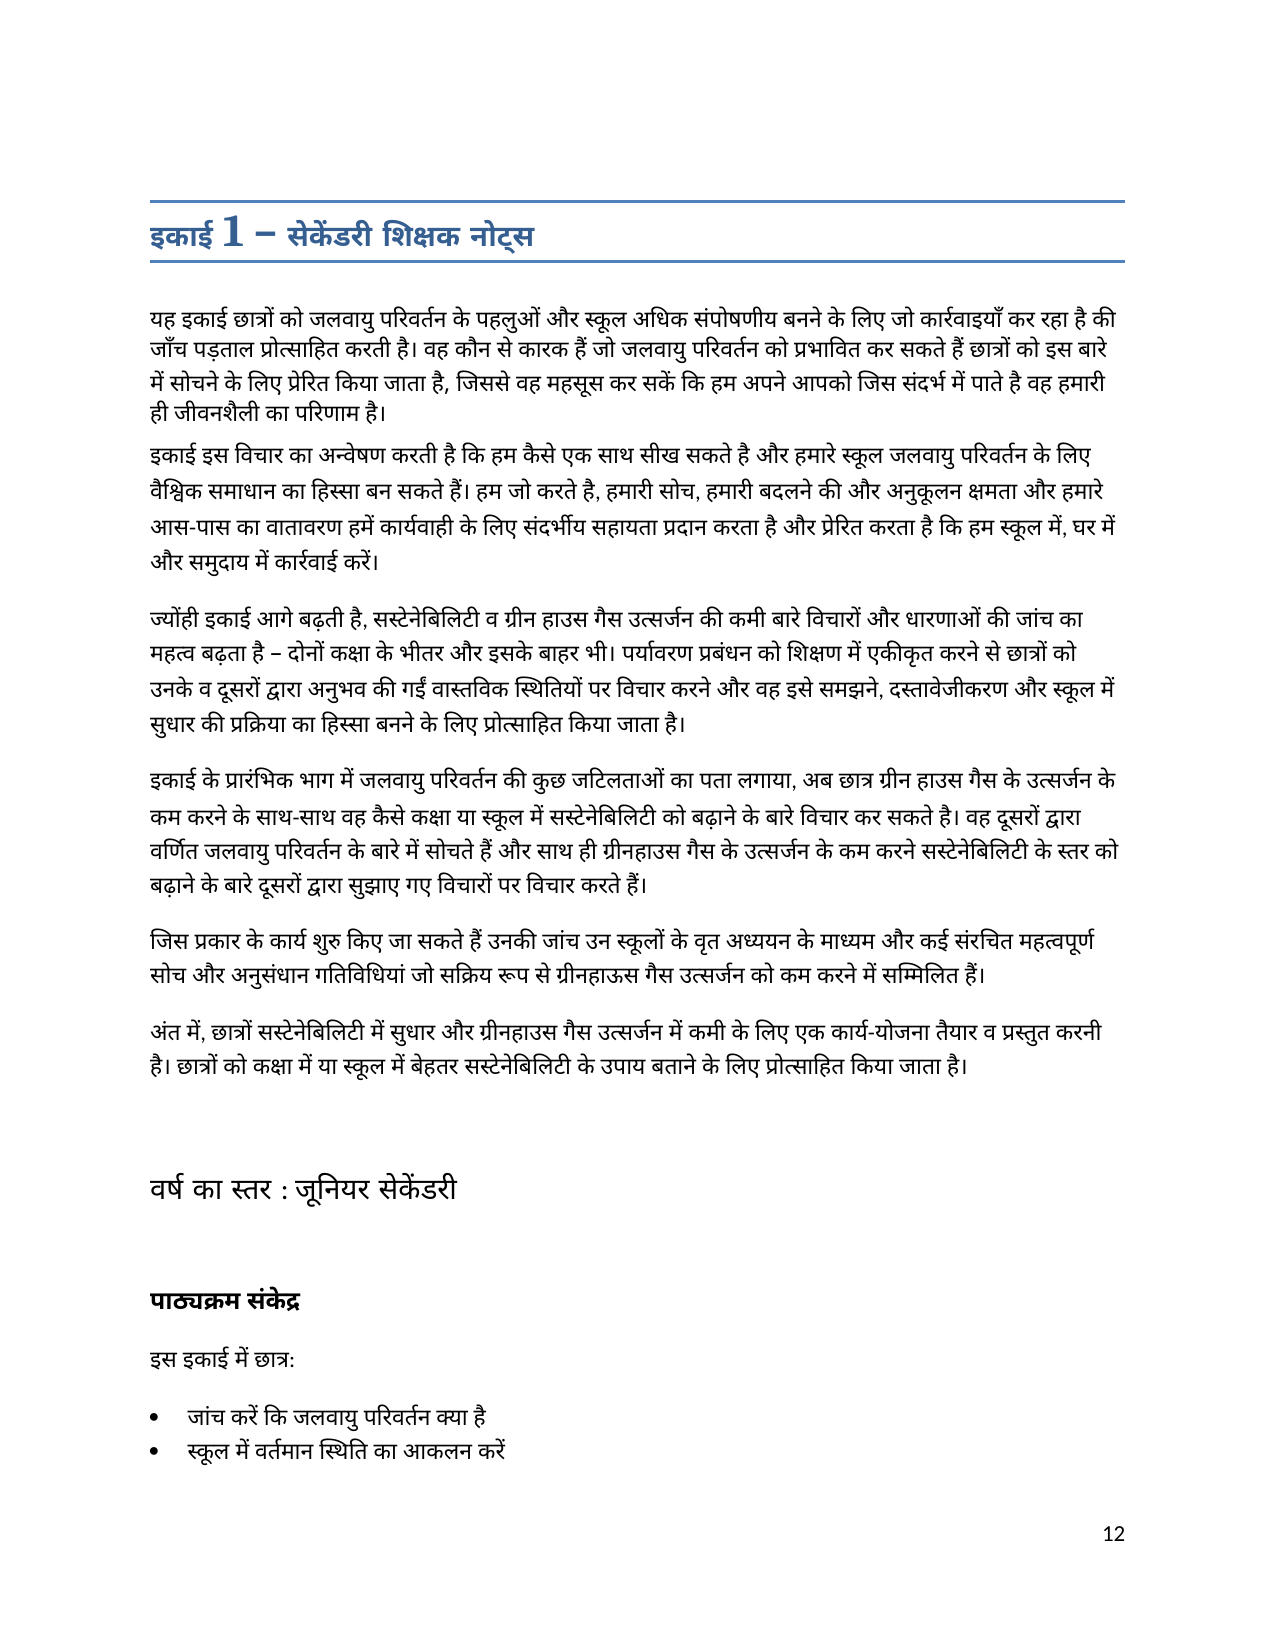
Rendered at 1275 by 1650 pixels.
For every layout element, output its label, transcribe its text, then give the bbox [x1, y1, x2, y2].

text जिस प्रकार के कार्य शुरु किए जा सकते हैं उनकी जांच उन स्कूलों के वृत अध्ययन के माध्यम और कई संरचित महत्वपूर्ण सोच और अनुसंधान गतिविधियां जो सक्रिय रूप से ग्रीनहाऊस गैस उत्सर्जन को कम करने में सम्मिलित हैं। [150, 928, 1125, 993]
text यह इकाई छात्रों को जलवायु परिवर्तन के पहलुओं और स्कूल अधिक संपोषणीय बनने के लिए जो कार्रवाइयाँ कर रहा है की जाँच पड़ताल प्रोत्साहित करती है। वह कौन से कारक हैं जो जलवायु परिवर्तन को प्रभावित कर सकते हैं छात्रों को इस बारे में सोचने के लिए प्रेरित किया जाता है, जिससे वह महसूस कर सकें कि हम अपने आपको जिस संदर्भ में पाते है वह हमारी ही जीवनशैली का परिणाम है। [150, 307, 1125, 430]
text इकाई इस विचार का अन्वेषण करती है कि हम कैसे एक साथ सीख सकते है और हमारे स्कूल जलवायु परिवर्तन के लिए वैश्विक समाधान का हिस्सा बन सकते हैं। हम जो करते है, हमारी सोच, हमारी बदलने की और अनुकूलन क्षमता और हमारे आस-पास का वातावरण हमें कार्यवाही के लिए संदर्भीय सहायता प्रदान करता है और प्रेरित करता है कि हम स्कूल में, घर में और समुदाय में कार्रवाई करें। [150, 443, 1125, 579]
list जांच करें कि जलवायु परिवर्तन क्या है [150, 1404, 1125, 1434]
text इकाई के प्रारंभिक भाग में जलवायु परिवर्तन की कुछ जटिलताओं का पता लगाया, अब छात्र ग्रीन हाउस गैस के उत्सर्जन के कम करने के साथ-साथ वह कैसे कक्षा या स्कूल में सस्टेनेबिलिटी को बढ़ाने के बारे विचार कर सकते है। वह दूसरों द्वारा वर्णित जलवायु परिवर्तन के बारे में सोचते हैं और साथ ही ग्रीनहाउस गैस के उत्सर्जन के कम करने सस्टेनेबिलिटी के स्तर को बढ़ाने के बारे दूसरों द्वारा सुझाए गए विचारों पर विचार करते हैं। [150, 767, 1125, 903]
subtitle पाठ्यक्रम संकेद्र [150, 1287, 1125, 1320]
text वर्ष का स्तर : जूनियर सेकेंडरी [150, 1171, 1125, 1207]
text अंत में, छात्रों सस्टेनेबिलिटी में सुधार और ग्रीनहाउस गैस उत्सर्जन में कमी के लिए एक कार्य-योजना तैयार व प्रस्तुत करनी है। छात्रों को कक्षा में या स्कूल में बेहतर सस्टेनेबिलिटी के उपाय बताने के लिए प्रोत्साहित किया जाता है। [150, 1018, 1125, 1084]
text ज्योंही इकाई आगे बढ़ती है, सस्टेनेबिलिटी व ग्रीन हाउस गैस उत्सर्जन की कमी बारे विचारों और धारणाओं की जांच का महत्व बढ़ता है – दोनों कक्षा के भीतर और इसके बाहर भी। पर्यावरण प्रबंधन को शिक्षण में एकीकृत करने से छात्रों को उनके व दूसरों द्वारा अनुभव की गईं वास्तविक स्थितियों पर विचार करने और वह इसे समझने, दस्तावेजीकरण और स्कूल में सुधार की प्रक्रिया का हिस्सा बनने के लिए प्रोत्साहित किया जाता है। [150, 605, 1125, 741]
text इस इकाई में छात्र: [150, 1345, 1125, 1376]
list स्कूल में वर्तमान स्थिति का आकलन करें [150, 1439, 1125, 1469]
subtitle इकाई 1 – सेकेंडरी शिक्षक नोट्स [150, 203, 1125, 260]
